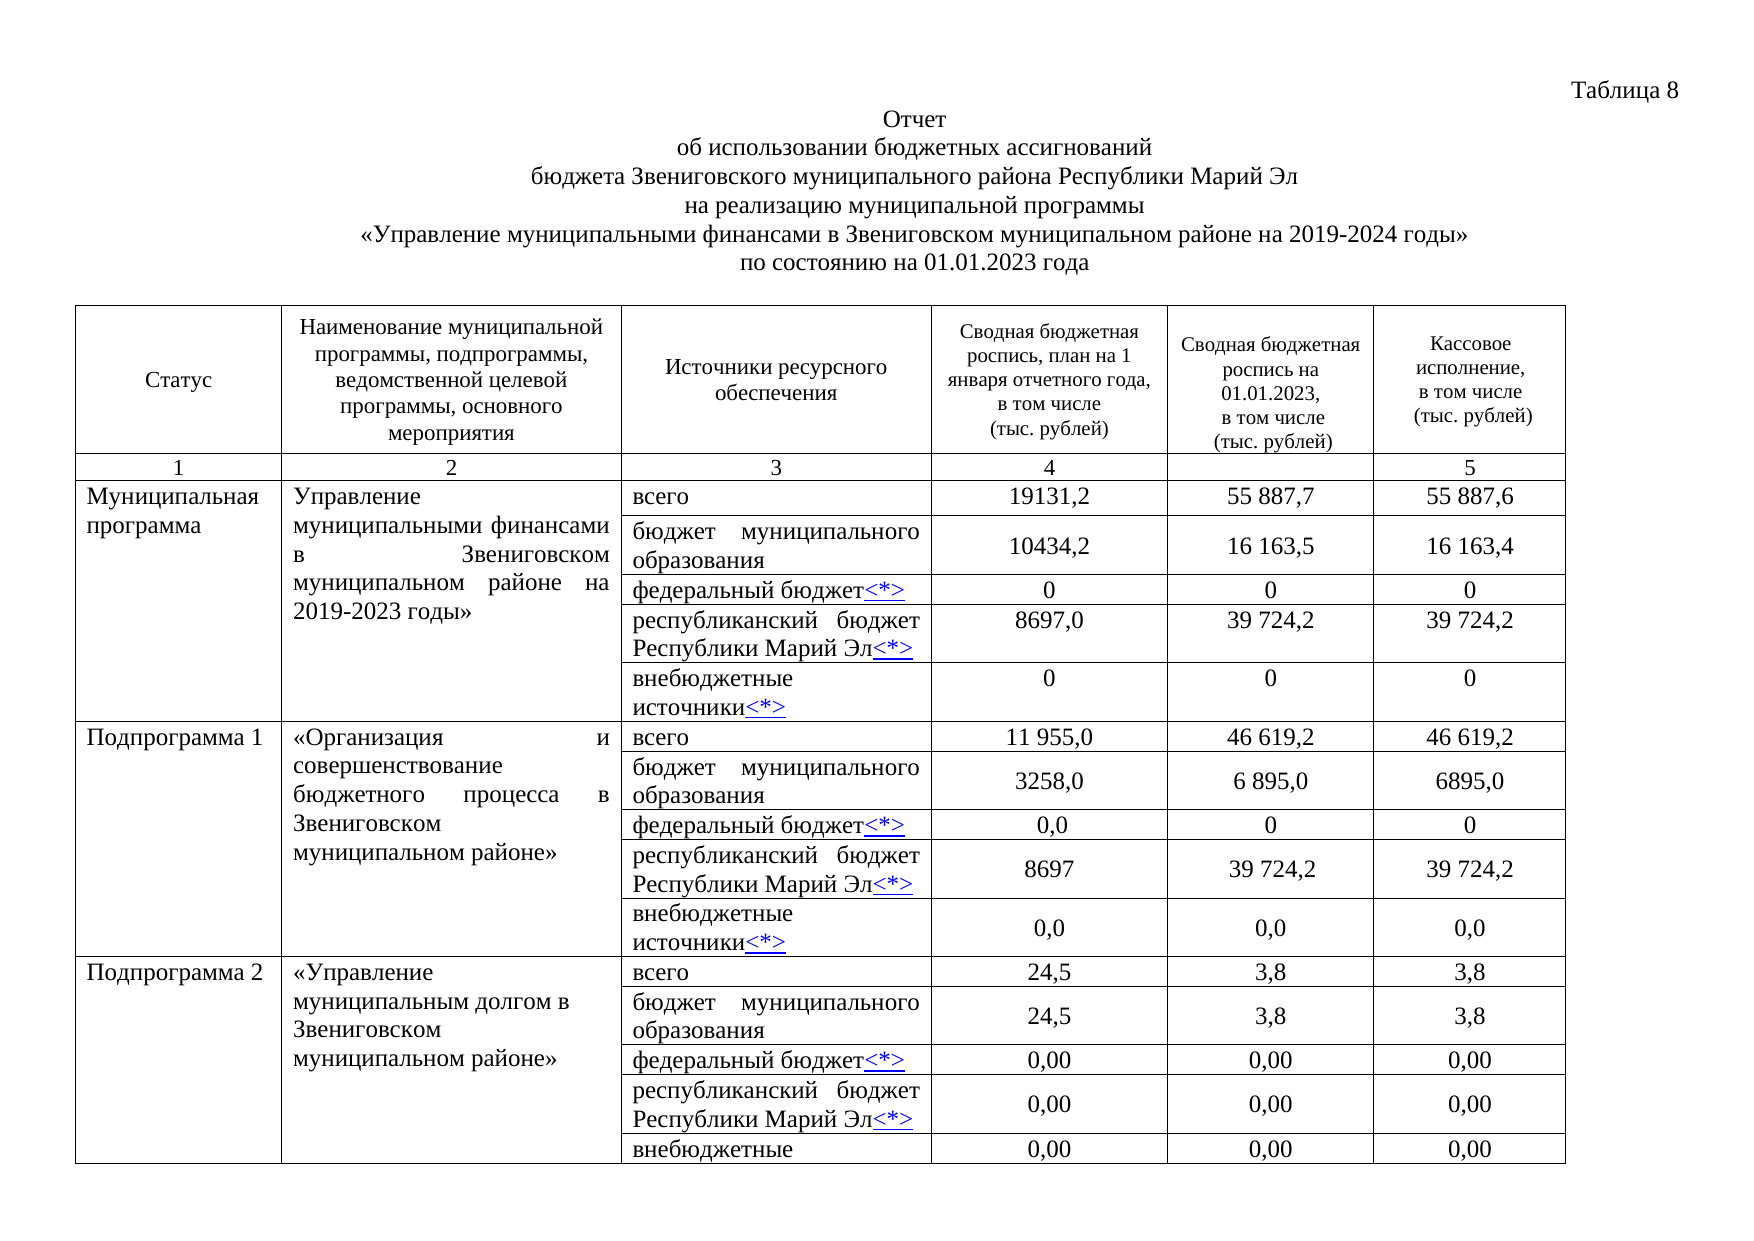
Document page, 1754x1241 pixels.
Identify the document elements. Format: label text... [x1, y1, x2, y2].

text бюджета Звениговского муниципального района Республики Марий Эл [75, 161, 1679, 190]
table_cell [1168, 454, 1373, 480]
table_header Наименование муниципальной программы, подпрограммы, ведомственной целевой программы, основного мероприятия [282, 306, 621, 453]
table_cell 8697,0 [932, 605, 1167, 662]
table_cell 55 887,7 [1168, 481, 1373, 515]
text «Управление муниципальными финансами в Звениговском муниципальном районе на 2019-2024 годы» [75, 219, 1679, 247]
table_cell 55 887,6 [1374, 481, 1565, 515]
table_cell 16 163,5 [1168, 516, 1373, 574]
table_cell 0 [932, 575, 1167, 604]
table_cell Подпрограмма 1 [76, 722, 281, 956]
table_cell 0 [1168, 810, 1373, 839]
table_cell 0,00 [1168, 1045, 1373, 1074]
table_header Источники ресурсного обеспечения [622, 306, 931, 453]
table_cell федеральный бюджет<*> [622, 810, 931, 839]
table_cell 0,0 [932, 810, 1167, 839]
table_cell 3 [622, 454, 931, 480]
table_cell всего [622, 722, 931, 751]
table_cell 3,8 [1168, 987, 1373, 1044]
table_cell 0,00 [1374, 1134, 1565, 1162]
table_header Статус [76, 306, 281, 453]
table_cell 5 [1374, 454, 1565, 480]
table_header Кассовое исполнение, в том числе (тыс. рублей) [1374, 306, 1565, 453]
table_cell 39 724,2 [1374, 605, 1565, 662]
table_cell Управление муниципальными финансами в Звениговском муниципальном районе на 2019-2023 годы» [282, 481, 621, 721]
table_cell 3258,0 [932, 752, 1167, 809]
table_cell «Организация и совершенствование бюджетного процесса в Звениговском муниципальном районе» [282, 722, 621, 956]
text об использовании бюджетных ассигнований [75, 132, 1679, 161]
table_cell бюджет муниципального образования [622, 987, 931, 1044]
table_cell 46 619,2 [1374, 722, 1565, 751]
table_cell 1 [76, 454, 281, 480]
table_cell 0 [1168, 663, 1373, 721]
table_cell 0,00 [932, 1075, 1167, 1133]
table_cell 0,0 [932, 899, 1167, 956]
table_cell 4 [932, 454, 1167, 480]
table_cell 0,00 [1168, 1075, 1373, 1133]
table_cell всего [622, 957, 931, 986]
table_cell федеральный бюджет<*> [622, 575, 931, 604]
table_cell 0,00 [932, 1134, 1167, 1162]
table_cell 39 724,2 [1374, 840, 1565, 897]
table_cell внебюджетные источники<*> [622, 899, 931, 956]
table_cell 3,8 [1374, 987, 1565, 1044]
table_cell 3,8 [1168, 957, 1373, 986]
text по состоянию на 01.01.2023 года [75, 247, 1679, 276]
table_cell 46 619,2 [1168, 722, 1373, 751]
table_cell 6895,0 [1374, 752, 1565, 809]
table_cell 8697 [932, 840, 1167, 897]
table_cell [622, 1134, 931, 1162]
table_cell 0,0 [1374, 899, 1565, 956]
table_cell Подпрограмма 2 [76, 957, 281, 1162]
table_header Сводная бюджетная роспись на 01.01.2023, в том числе (тыс. рублей) [1168, 306, 1373, 453]
table_cell 2 [282, 454, 621, 480]
table_cell республиканский бюджет Республики Марий Эл<*> [622, 1075, 931, 1133]
table_cell 0 [1374, 663, 1565, 721]
table_cell 3,8 [1374, 957, 1565, 986]
table_cell 24,5 [932, 957, 1167, 986]
table_cell 6 895,0 [1168, 752, 1373, 809]
table_cell 0,0 [1168, 899, 1373, 956]
table_cell 0,00 [1374, 1075, 1565, 1133]
table_cell 10434,2 [932, 516, 1167, 574]
table_cell 0 [1374, 575, 1565, 604]
table_cell всего [622, 481, 931, 515]
table_cell 0,00 [1168, 1134, 1373, 1162]
table_cell 39 724,2 [1168, 840, 1373, 897]
table_cell внебюджетные источники<*> [622, 663, 931, 721]
text на реализацию муниципальной программы [75, 190, 1679, 219]
table_cell 0 [1168, 575, 1373, 604]
table_cell Муниципальная программа [76, 481, 281, 721]
table_cell бюджет муниципального образования [622, 516, 931, 574]
table_cell 16 163,4 [1374, 516, 1565, 574]
text Таблица 8 [75, 75, 1679, 104]
table_cell 0 [932, 663, 1167, 721]
table_cell 0,00 [932, 1045, 1167, 1074]
table_cell 19131,2 [932, 481, 1167, 515]
table_header Сводная бюджетная роспись, план на 1 января отчетного года, в том числе (тыс. рублей) [932, 306, 1167, 453]
table_cell республиканский бюджет Республики Марий Эл<*> [622, 605, 931, 662]
table_cell «Управление муниципальным долгом в Звениговском муниципальном районе» [282, 957, 621, 1162]
table_cell республиканский бюджет Республики Марий Эл<*> [622, 840, 931, 897]
table_cell 0 [1374, 810, 1565, 839]
table_cell бюджет муниципального образования [622, 752, 931, 809]
table_cell 39 724,2 [1168, 605, 1373, 662]
table_cell 0,00 [1374, 1045, 1565, 1074]
table_cell 24,5 [932, 987, 1167, 1044]
table_cell 11 955,0 [932, 722, 1167, 751]
table_cell федеральный бюджет<*> [622, 1045, 931, 1074]
text Отчет [75, 104, 1679, 132]
